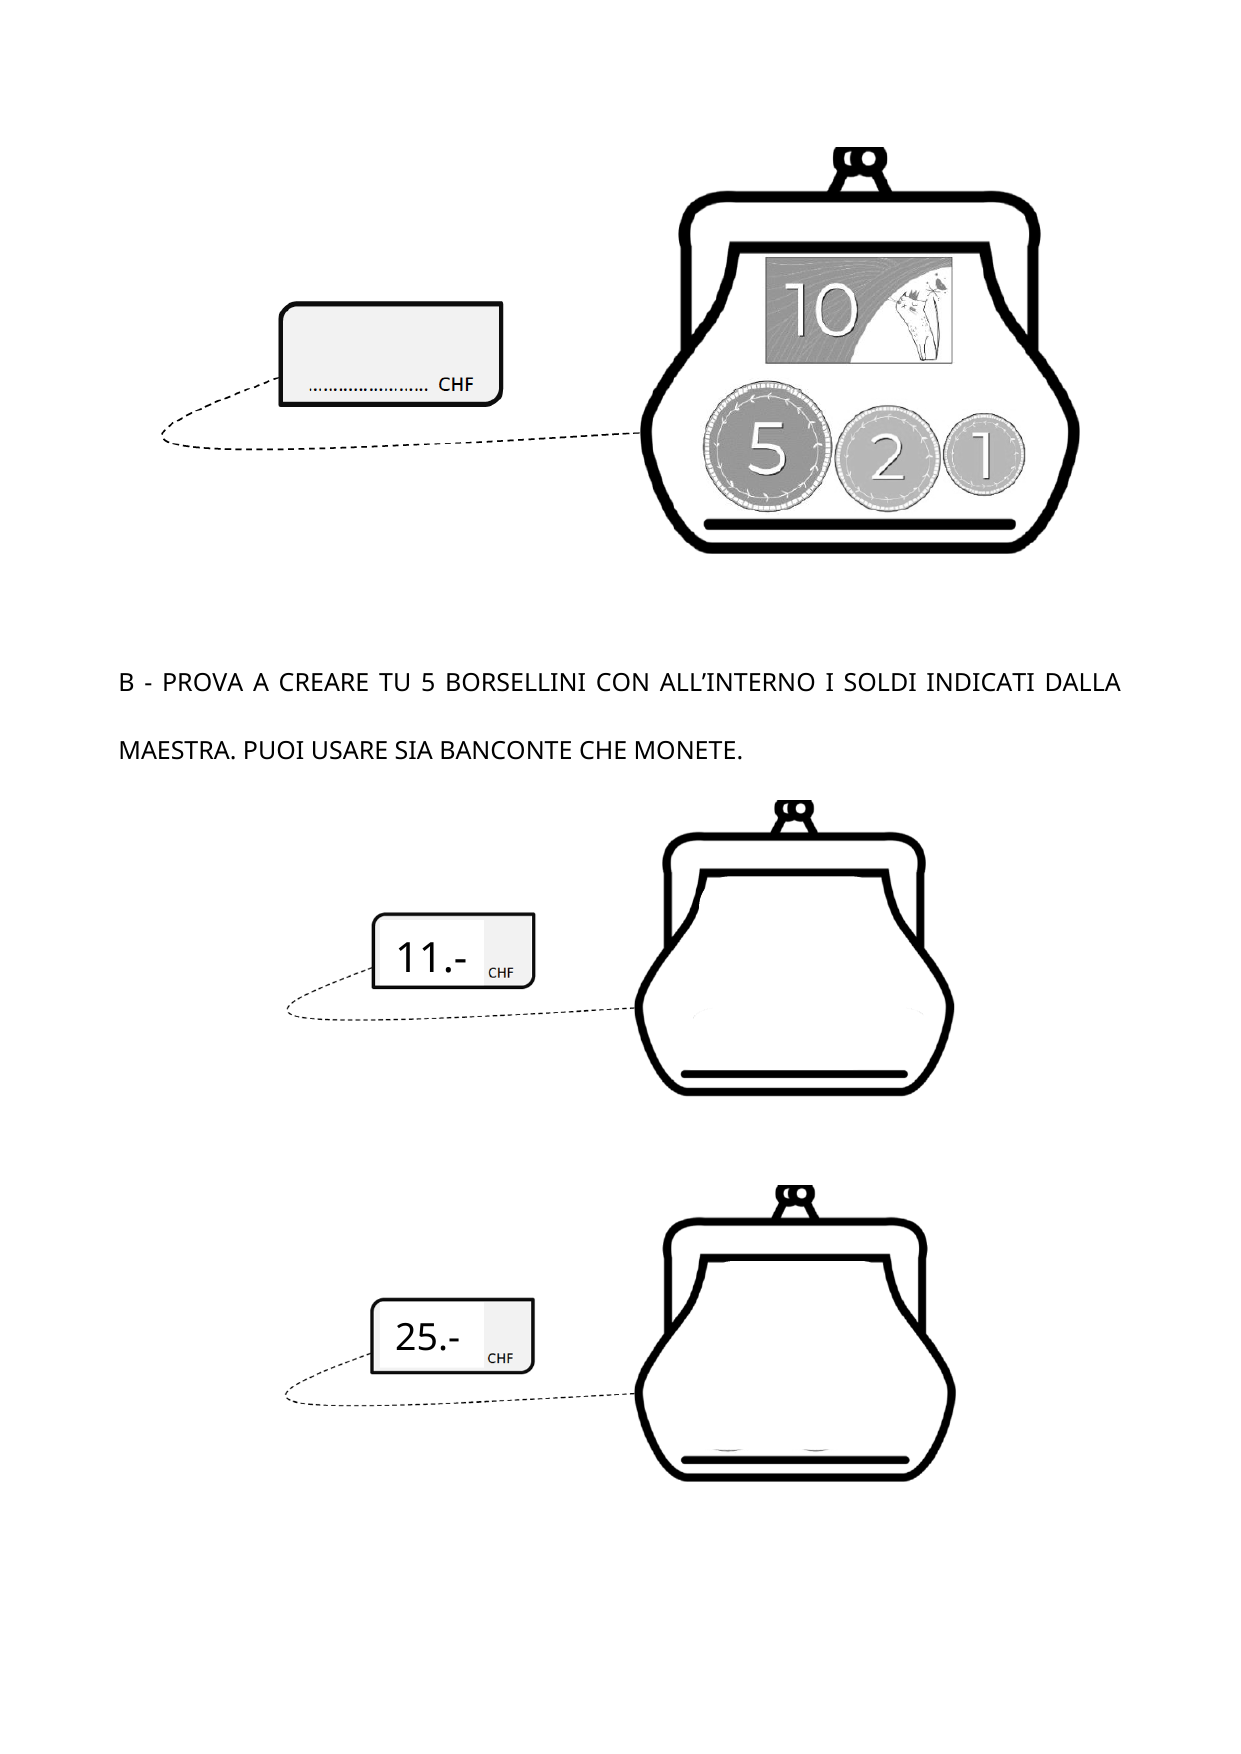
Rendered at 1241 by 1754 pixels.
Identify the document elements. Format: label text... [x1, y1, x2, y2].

text B - PROVA A CREARE TU 5 BORSELLINI CON ALL’INTERNO I SOLDI INDICATI DALLA MAESTRA. PUOI USARE SIA BANCONTE CHE MONETE. [118, 664, 1122, 766]
picture [255, 800, 985, 1152]
picture [118, 147, 1122, 631]
picture [253, 1185, 987, 1538]
